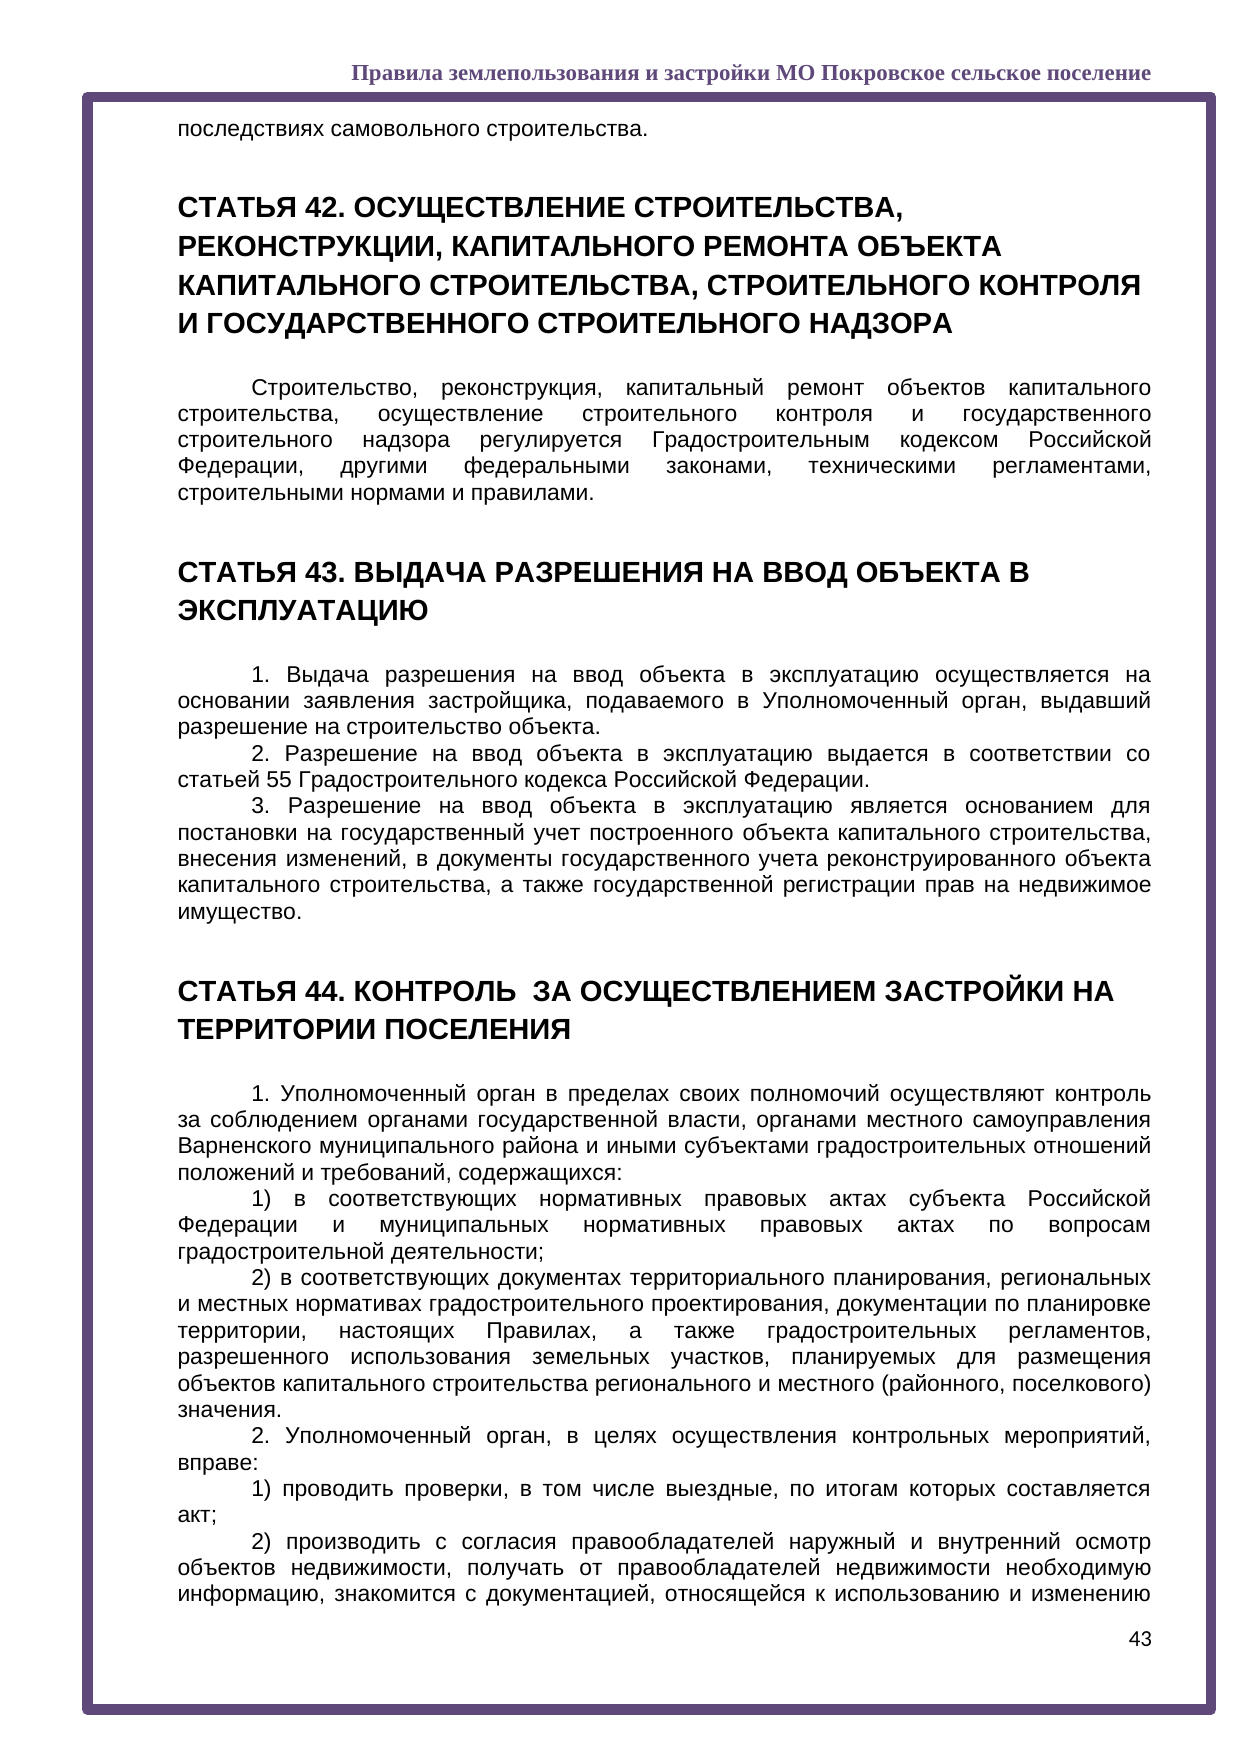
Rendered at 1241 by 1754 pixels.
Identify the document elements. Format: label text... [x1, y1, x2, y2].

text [177, 1528, 1152, 1607]
text 1. Выдача разрешения на ввод объекта в эксплуатацию осуществляется на основании заявления застройщика, подаваемого в Уполномоченный орган, выдавший разрешение на строительство объекта. [177, 661, 1152, 740]
text 2. Разрешение на ввод объекта в эксплуатацию выдается в соответствии со статьей 55 Градостроительного кодекса Российской Федерации. [177, 740, 1152, 792]
subtitle Статья 42. Осуществление строительства, реконструкции, капитального ремонта объекта капитального строительства, строительного контроля и государственного строительного надзора [177, 191, 1152, 340]
subtitle Статья 43. Выдача разрешения на ввод объекта в эксплуатацию [177, 555, 1152, 627]
text 1) проводить проверки, в том числе выездные, по итогам которых составляется акт; [177, 1475, 1152, 1528]
text 2) в соответствующих документах территориального планирования, региональных и местных нормативах градостроительного проектирования, документации по планировке территории, настоящих Правилах, а также градостроительных регламентов, разрешенного использования земельных участков, планируемых для размещения объектов капитального строительства регионального и местного (районного, поселкового) значения. [177, 1264, 1152, 1422]
subtitle Статья 44. Контроль за осуществлением застройки на территории поселения [177, 974, 1152, 1046]
text 3. Разрешение на ввод объекта в эксплуатацию является основанием для постановки на государственный учет построенного объекта капитального строительства, внесения изменений, в документы государственного учета реконструированного объекта капитального строительства, а также государственной регистрации прав на недвижимое имущество. [177, 792, 1152, 924]
text 1) в соответствующих нормативных правовых актах субъекта Российской Федерации и муниципальных нормативных правовых актах по вопросам градостроительной деятельности; [177, 1185, 1152, 1264]
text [177, 114, 1152, 141]
text 1. Уполномоченный орган в пределах своих полномочий осуществляют контроль за соблюдением органами государственной власти, органами местного самоуправления Варненского муниципального района и иными субъектами градостроительных отношений положений и требований, содержащихся: [177, 1079, 1152, 1185]
text Строительство, реконструкция, капитальный ремонт объектов капитального строительства, осуществление строительного контроля и государственного строительного надзора регулируется Градостроительным кодексом Российской Федерации, другими федеральными законами, техническими регламентами, строительными нормами и правилами. [177, 373, 1152, 505]
text 2. Уполномоченный орган, в целях осуществления контрольных мероприятий, вправе: [177, 1422, 1152, 1475]
